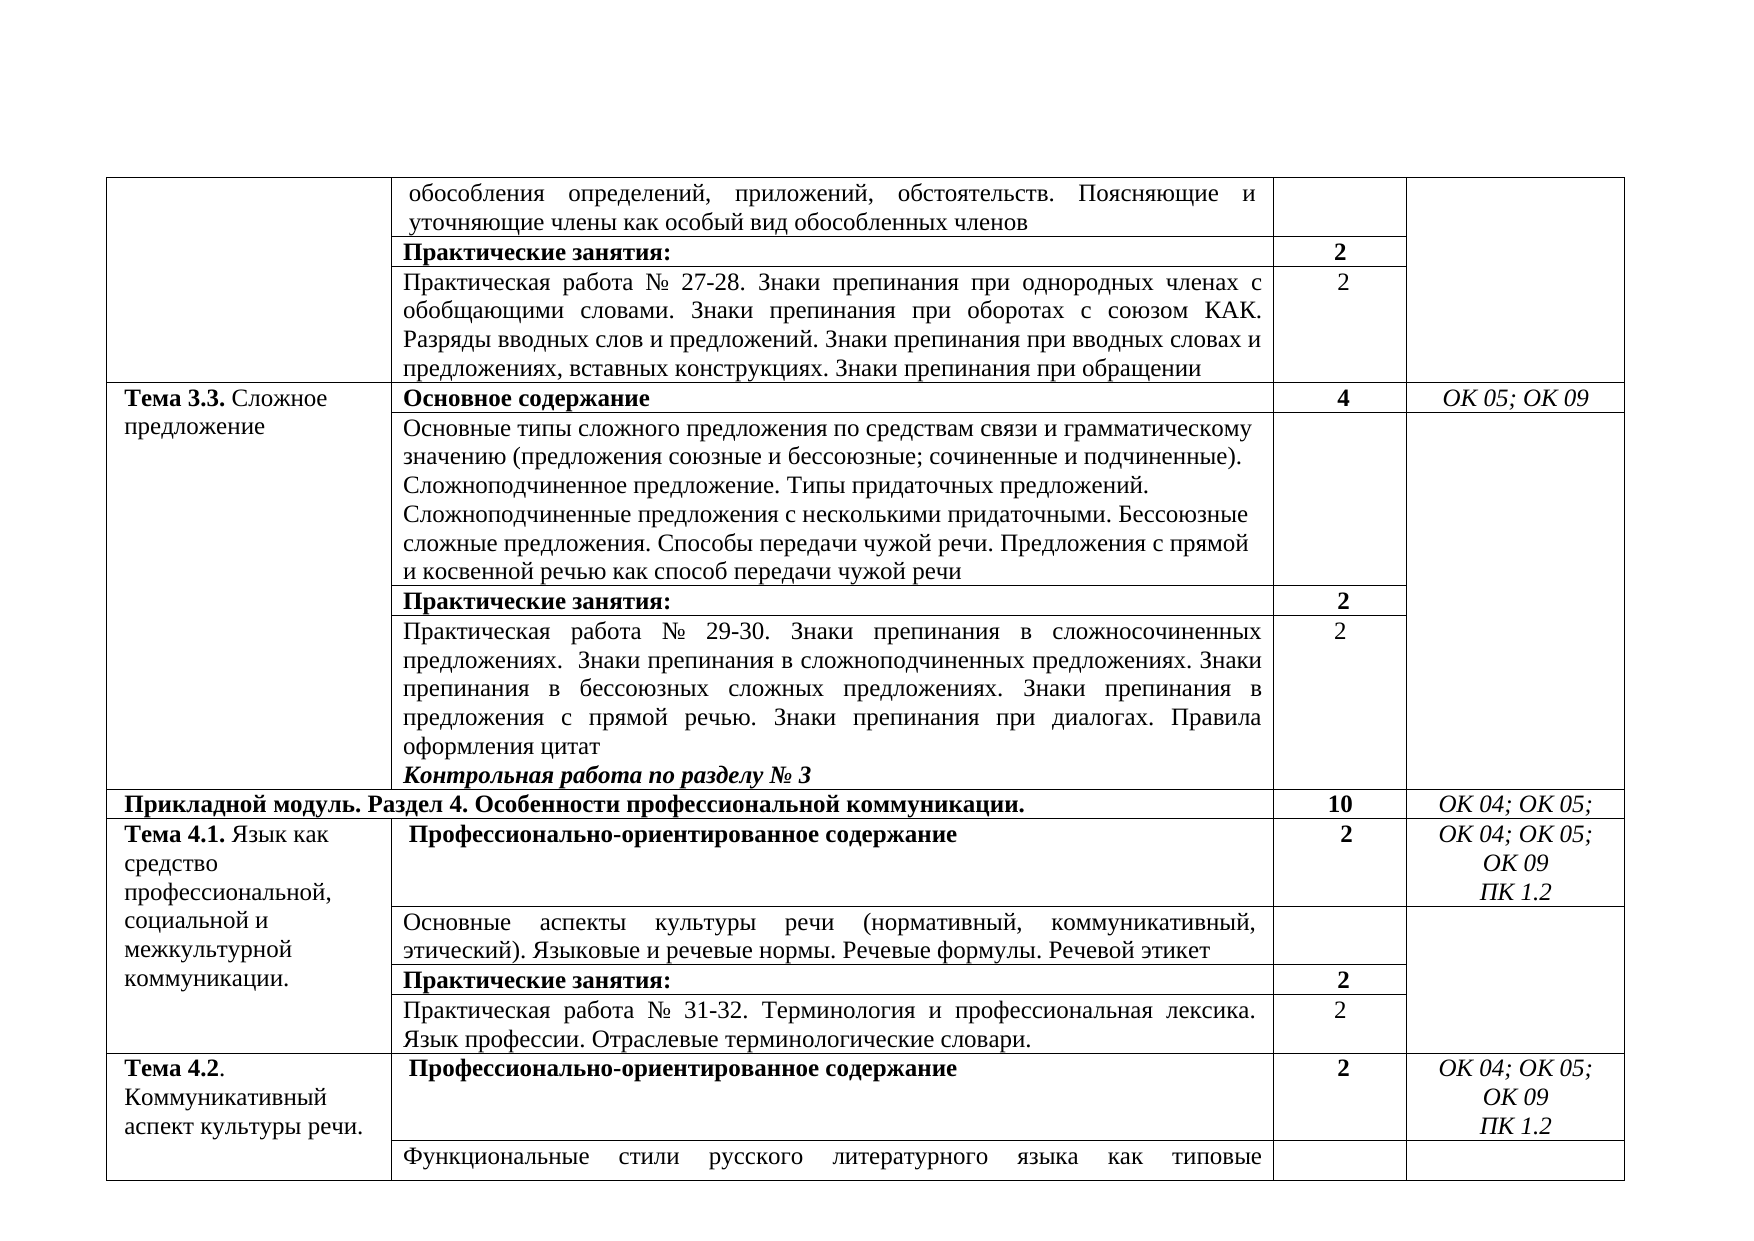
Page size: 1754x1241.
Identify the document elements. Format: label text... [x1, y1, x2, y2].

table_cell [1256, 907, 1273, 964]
table_cell Профессионально-ориентированное содержание [392, 1054, 1273, 1140]
table_cell [1274, 413, 1406, 585]
table_cell Практическая работа № 27-28. Знаки препинания при однородных членах с обобщающими словами. Знаки препинания при оборотах с союзом КАК. Разряды вводных слов и предложений. Знаки препинания при вводных словах и предложениях, вставных конструкциях. Знаки препинания при обращении [392, 267, 1273, 382]
table_cell Основное содержание [392, 383, 1273, 412]
table_cell 2 [1274, 586, 1406, 615]
table_cell [1407, 907, 1624, 1052]
table_cell Практические занятия: [392, 965, 1273, 994]
table_cell [1274, 1141, 1406, 1180]
table_cell 10 [1274, 790, 1406, 818]
table_cell 2 [1274, 995, 1406, 1052]
table_cell ОК 04; ОК 05; ОК 09 ПК 1.2 [1407, 1054, 1624, 1140]
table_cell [392, 1141, 1273, 1180]
table_cell ОК 04; ОК 05; [1407, 790, 1624, 818]
table_cell [1407, 178, 1624, 382]
table_cell [1274, 907, 1406, 964]
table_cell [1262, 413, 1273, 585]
table_cell Прикладной модуль. Раздел 4. Особенности профессиональной коммуникации. [107, 790, 1273, 818]
table_cell 2 [1274, 1054, 1406, 1140]
table_cell Тема 4.1. Язык как средство профессиональной, социальной и межкультурной коммуникации. [107, 819, 391, 1052]
table_cell 2 [1274, 819, 1406, 906]
table_cell [1407, 413, 1624, 788]
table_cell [392, 178, 1273, 236]
table_cell 2 [1274, 616, 1406, 788]
table_cell ОК 05; ОК 09 [1407, 383, 1624, 412]
table_cell [1274, 178, 1406, 236]
table_cell 2 [1274, 267, 1406, 382]
table_cell 2 [1274, 965, 1406, 994]
table_cell Практическая работа № 31-32. Терминология и профессиональная лексика. Язык профессии. Отраслевые терминологические словари. [392, 995, 1273, 1052]
table_cell Профессионально-ориентированное содержание [392, 819, 1273, 906]
table_cell Практические занятия: [392, 237, 1273, 266]
table_cell 4 [1274, 383, 1406, 412]
table_cell Тема 4.2. Коммуникативный аспект культуры речи. [107, 1054, 391, 1180]
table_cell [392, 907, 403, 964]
table_cell Тема 3.3. Сложное предложение [107, 383, 391, 788]
table_cell Практическая работа № 29-30. Знаки препинания в сложносочиненных предложениях. Знаки препинания в сложноподчиненных предложениях. Знаки препинания в бессоюзных сложных предложениях. Знаки препинания в предложения с прямой речью. Знаки препинания при диалогах. Правила оформления цитат Контрольная работа по разделу № 3 [392, 616, 1273, 788]
table_cell Практические занятия: [392, 586, 1273, 615]
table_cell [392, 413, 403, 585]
table_cell ОК 04; ОК 05; ОК 09 ПК 1.2 [1407, 819, 1624, 906]
table_cell 2 [1274, 237, 1406, 266]
table_cell [1407, 1141, 1624, 1180]
